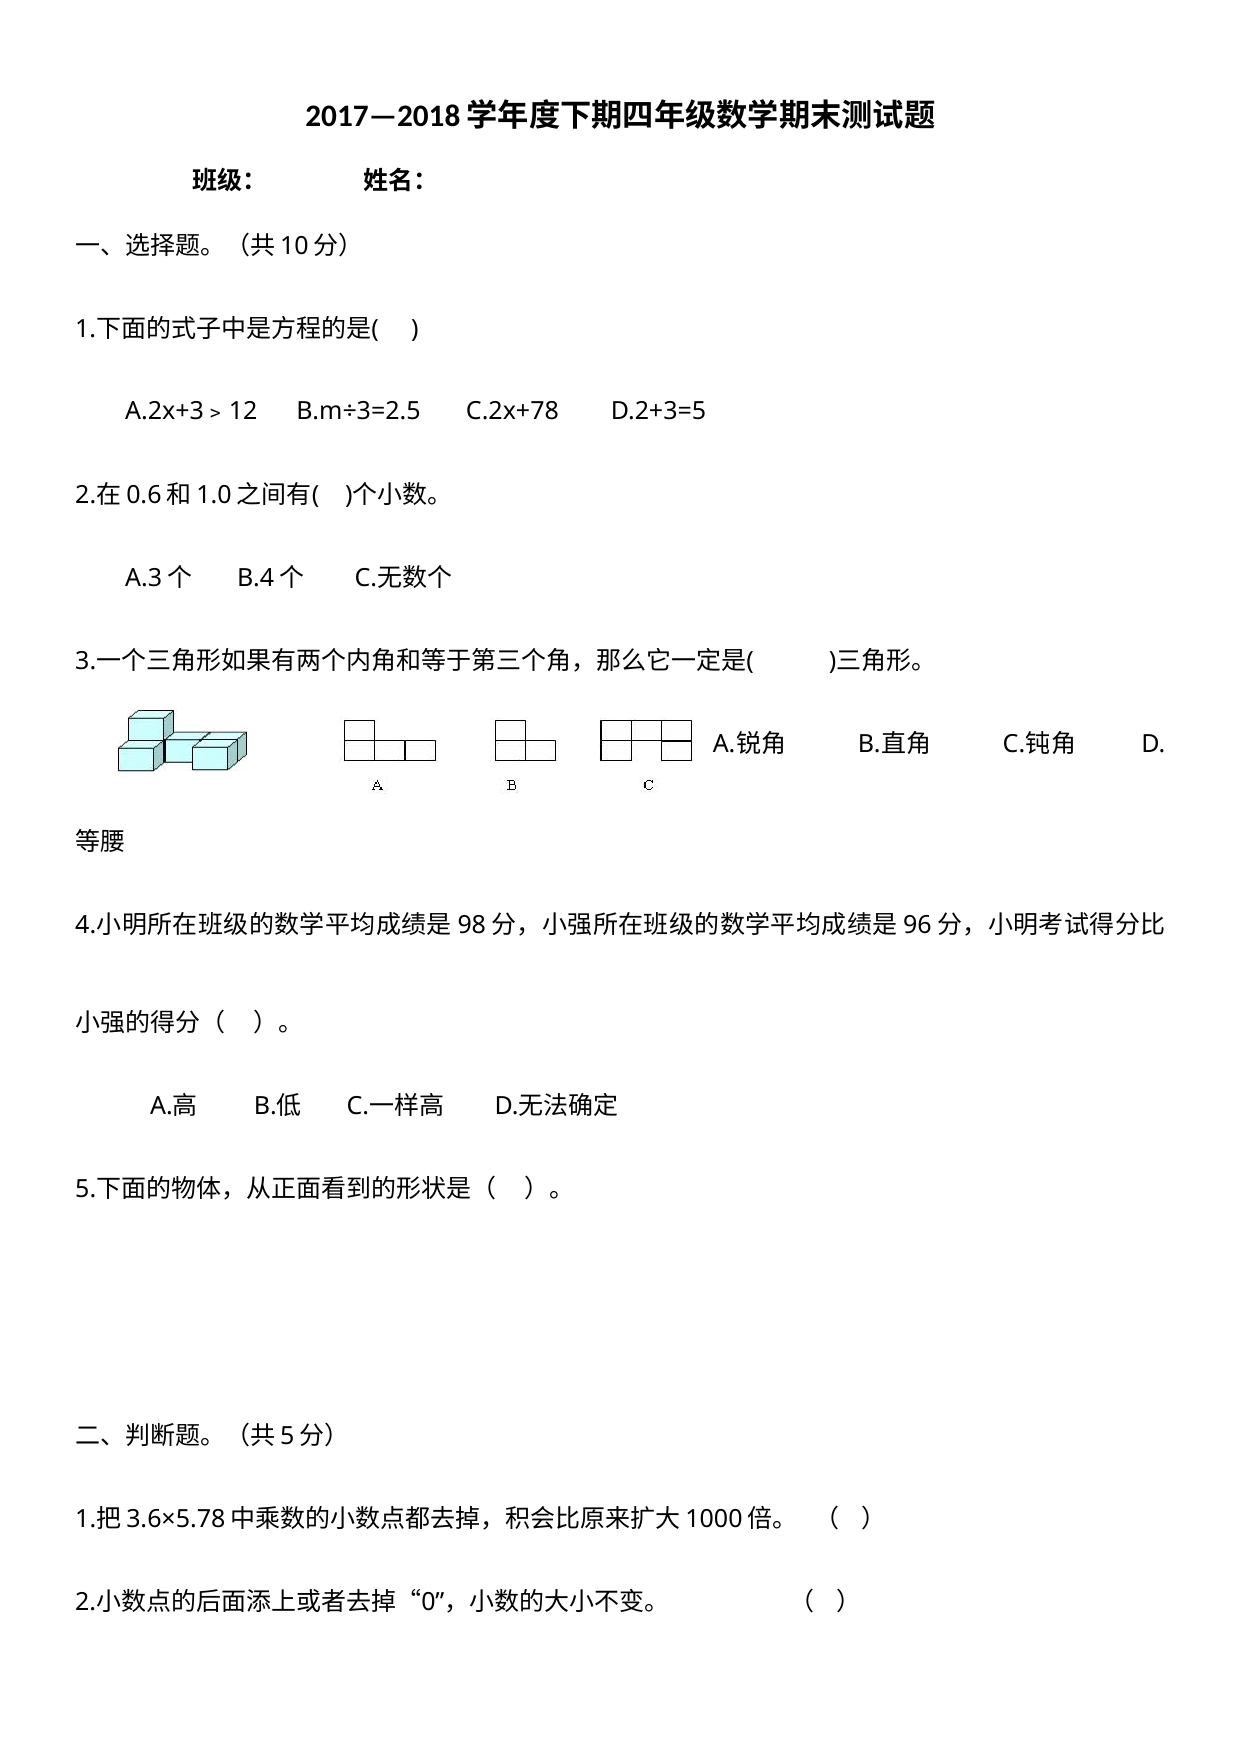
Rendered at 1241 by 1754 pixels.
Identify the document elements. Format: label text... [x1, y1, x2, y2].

text A.高 B.低 C.一样高 D.无法确定 [75, 1071, 1165, 1136]
text A.2x+3﹥12 B.m÷3=2.5 C.2x+78 D.2+3=5 [75, 377, 1165, 442]
text 班级： 姓名： [75, 146, 1165, 211]
text 二、判断题。（共5分） [75, 1401, 1165, 1466]
text 2.在0.6和1.0之间有( )个小数。 [75, 460, 1165, 525]
text 2017—2018学年度下期四年级数学期末测试题 [75, 81, 1165, 146]
text A.3个 B.4个 C.无数个 [75, 543, 1165, 608]
text 4.小明所在班级的数学平均成绩是98分，小强所在班级的数学平均成绩是96分，小明考试得分比小强的得分（ ）。 [75, 890, 1165, 1053]
text 1.下面的式子中是方程的是( ) [75, 294, 1165, 359]
text 3.一个三角形如果有两个内角和等于第三个角，那么它一定是( )三角形。 [75, 626, 1165, 691]
text 1.把3.6×5.78中乘数的小数点都去掉，积会比原来扩大1000倍。 （ ） [75, 1484, 1165, 1549]
text 5.下面的物体，从正面看到的形状是（ ）。 [75, 1154, 1165, 1219]
text 一、选择题。（共10分） [75, 211, 1165, 276]
picture [117, 709, 694, 801]
text 2.小数点的后面添上或者去掉“0”，小数的大小不变。 （ ） [75, 1567, 1165, 1632]
